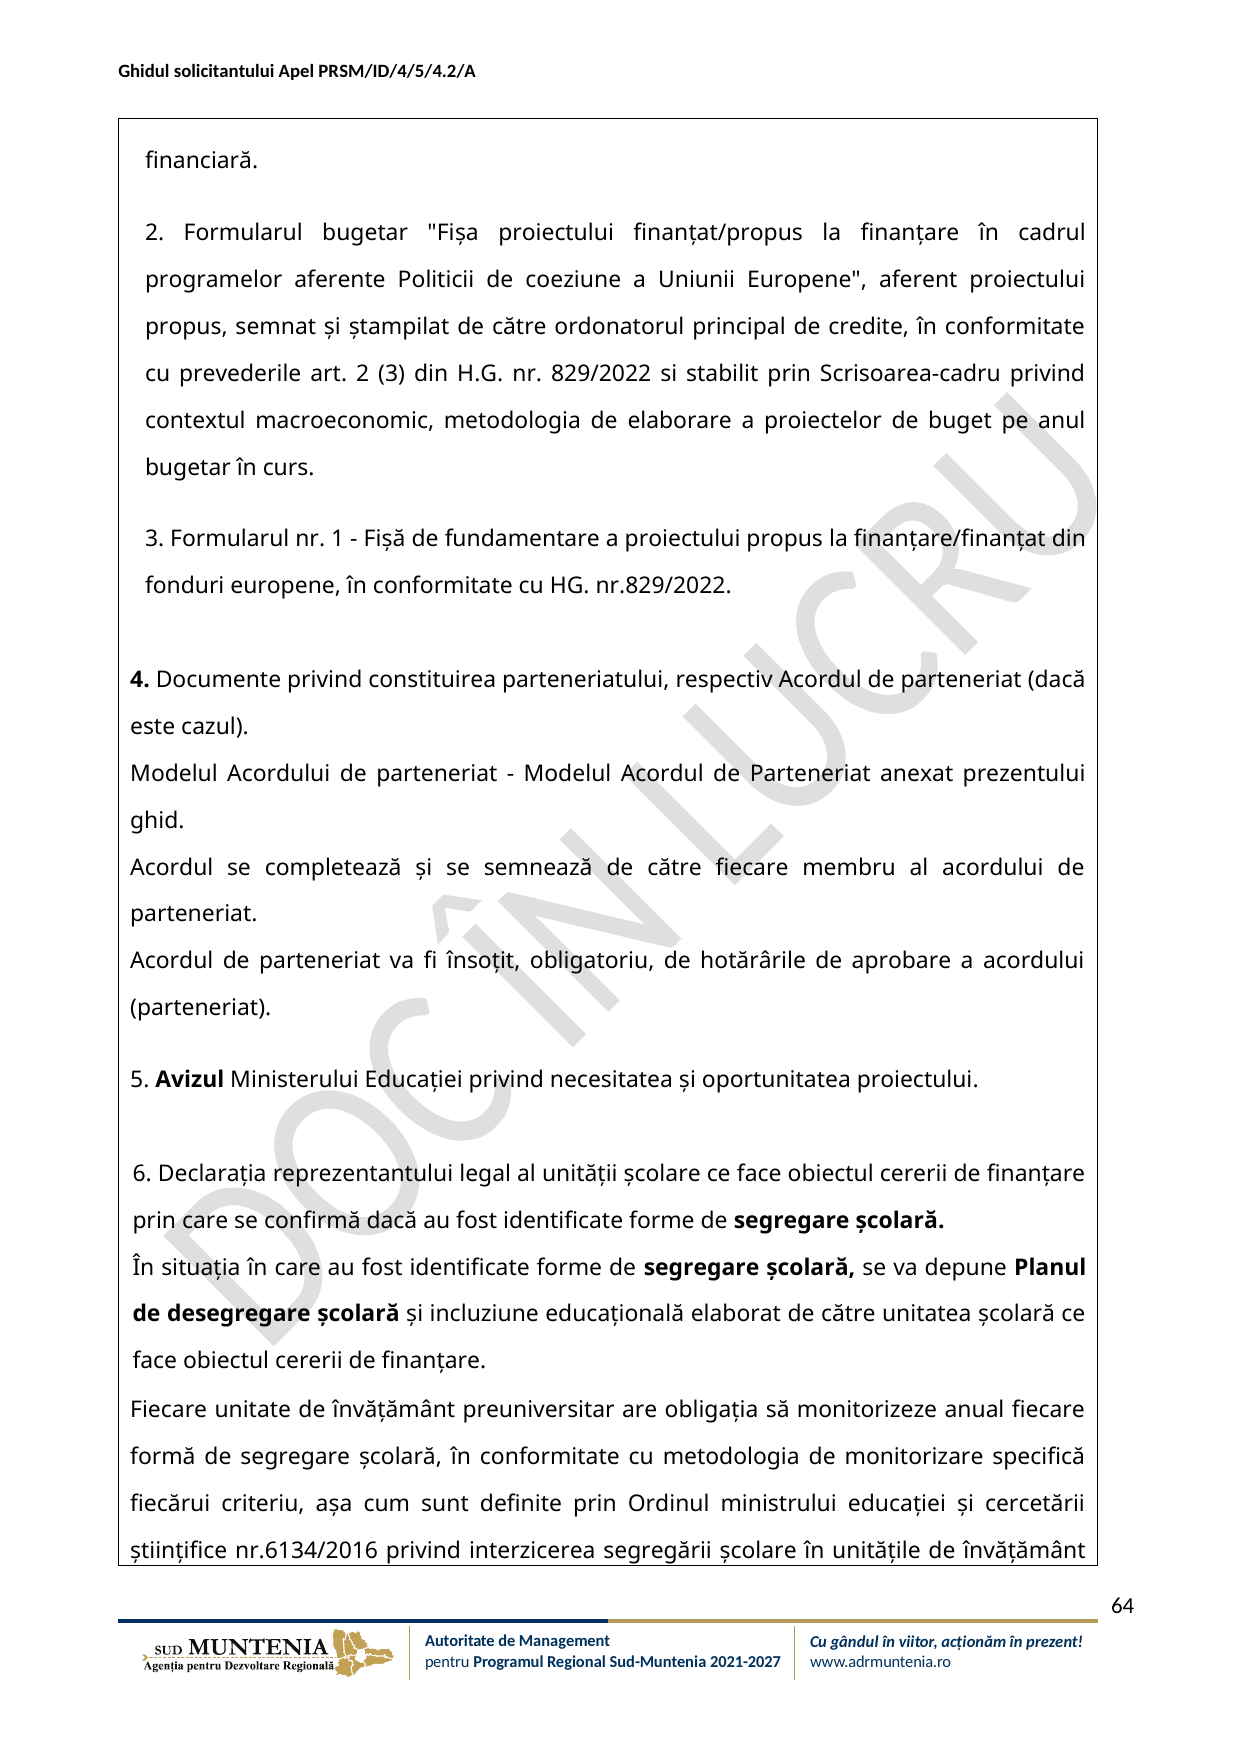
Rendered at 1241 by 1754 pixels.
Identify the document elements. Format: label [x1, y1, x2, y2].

table_header [119, 119, 1097, 1565]
